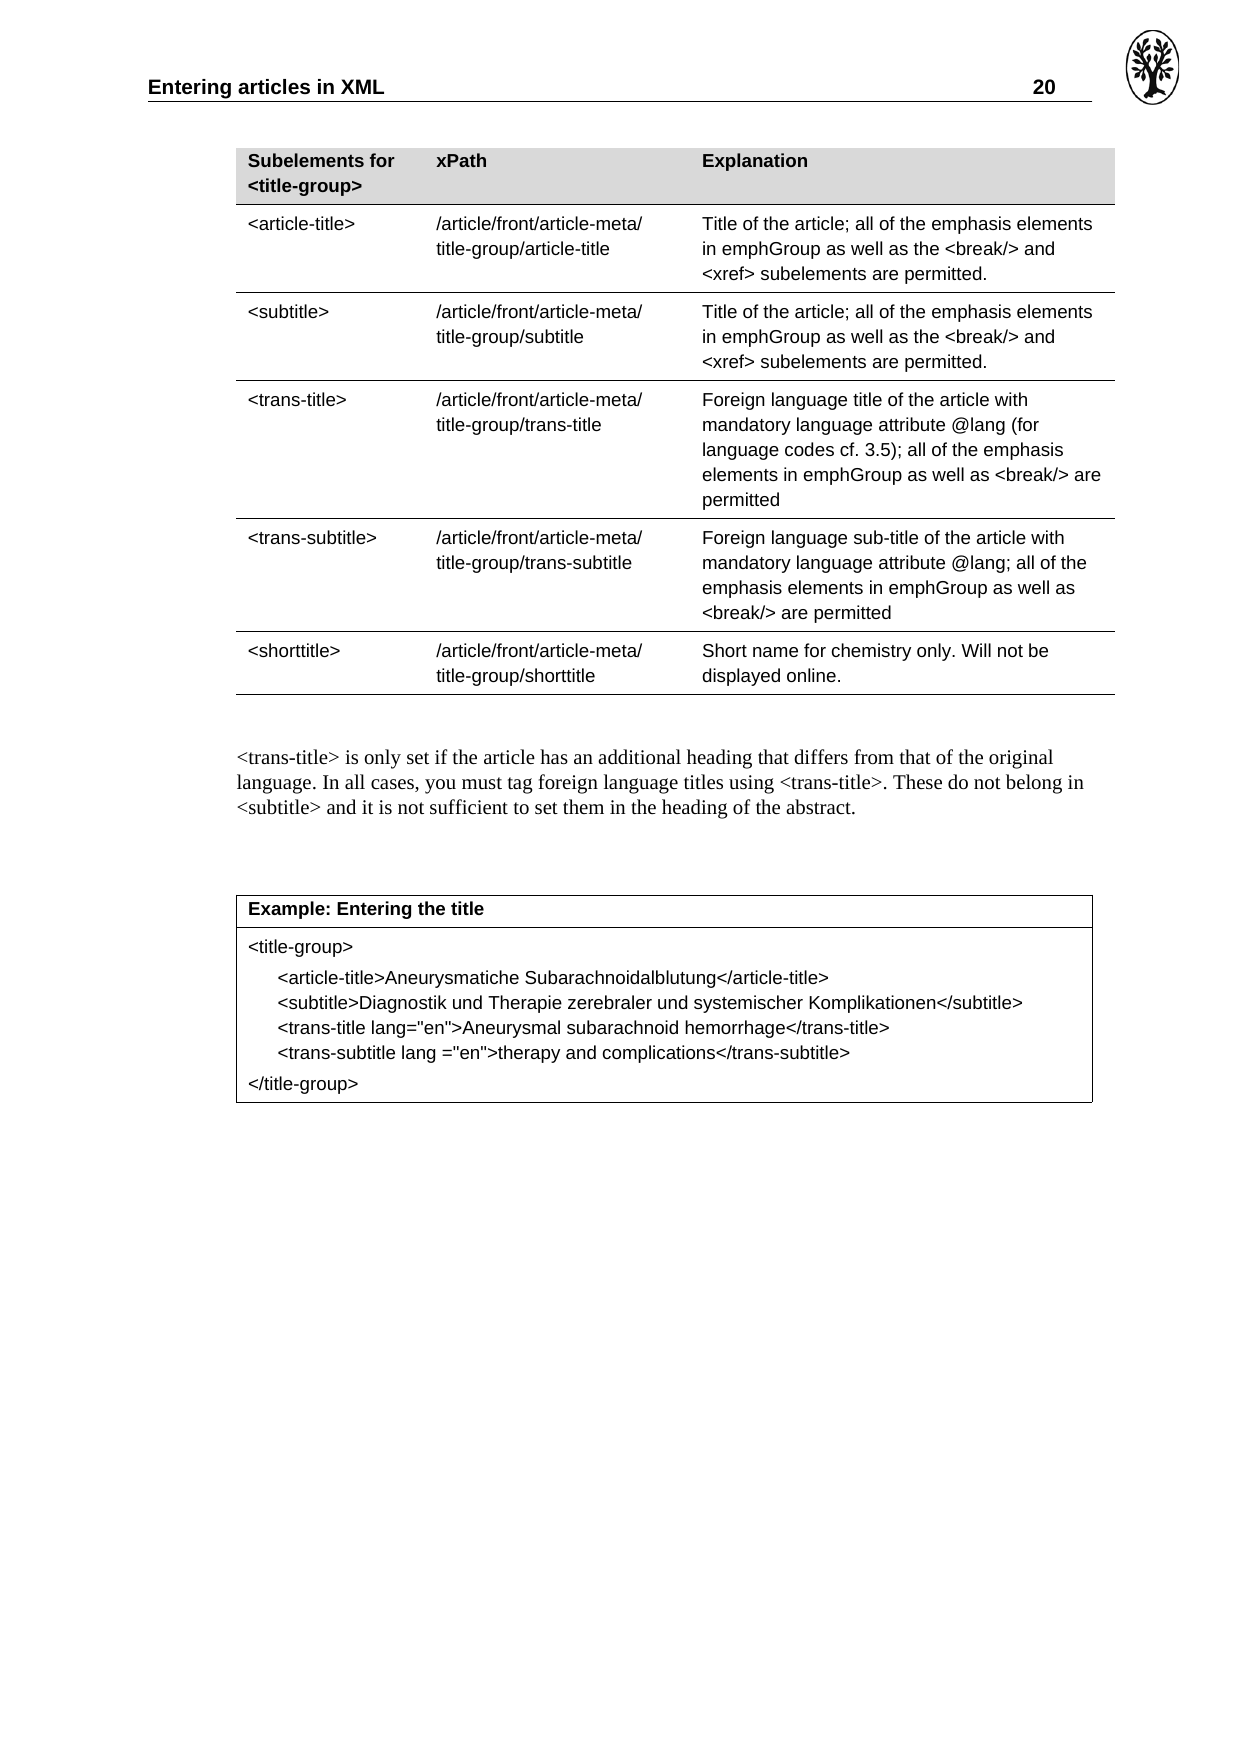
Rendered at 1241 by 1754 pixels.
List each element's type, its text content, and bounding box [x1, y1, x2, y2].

table_cell Short name for chemistry only. Will not be displayed online. [691, 632, 1115, 694]
table_header Example: Entering the title [237, 896, 1092, 926]
table_header Explanation [691, 148, 1115, 204]
table_cell /article/front/article-meta/ title-group/trans-subtitle [425, 519, 691, 631]
table_cell <article-title> [236, 205, 425, 292]
table_cell Title of the article; all of the emphasis elements in emphGroup as well as the <break/> and <xref> subelements are permitted. [691, 293, 1115, 380]
table_cell <trans-title> [236, 381, 425, 518]
table_cell <shorttitle> [236, 632, 425, 694]
table_header Subelements for <title-group> [236, 148, 425, 204]
table_cell /article/front/article-meta/ title-group/shorttitle [425, 632, 691, 694]
table_cell Foreign language title of the article with mandatory language attribute @lang (for language codes cf. 3.5); all of the emphasis elements in emphGroup as well as <break/> are permitted [691, 381, 1115, 518]
table_cell Title of the article; all of the emphasis elements in emphGroup as well as the <break/> and <xref> subelements are permitted. [691, 205, 1115, 292]
table_cell <subtitle> [236, 293, 425, 380]
table_cell /article/front/article-meta/ title-group/article-title [425, 205, 691, 292]
table_cell /article/front/article-meta/ title-group/trans-title [425, 381, 691, 518]
table_cell Foreign language sub-title of the article with mandatory language attribute @lang; all of the emphasis elements in emphGroup as well as <break/> are permitted [691, 519, 1115, 631]
picture [1125, 30, 1180, 105]
table_cell <trans-subtitle> [236, 519, 425, 631]
text <trans-title> is only set if the article has an additional heading that differs from that of the original language. In all cases, you must tag foreign language titles using <trans-title>. These do not belong in <subtitle> and it is not sufficient to set them in the heading of the abstract. [236, 744, 1092, 819]
table_cell <title-group> <article-title>Aneurysmatiche Subarachnoidalblutung</article-title> <subtitle>Diagnostik und Therapie zerebraler und systemischer Komplikationen</subtitle> <trans-title lang="en">Aneurysmal subarachnoid hemorrhage</trans-title> <trans-subtitle lang ="en">therapy and complications</trans-subtitle> </title-group> [237, 928, 1092, 1102]
table_header xPath [425, 148, 691, 204]
table_cell /article/front/article-meta/ title-group/subtitle [425, 293, 691, 380]
